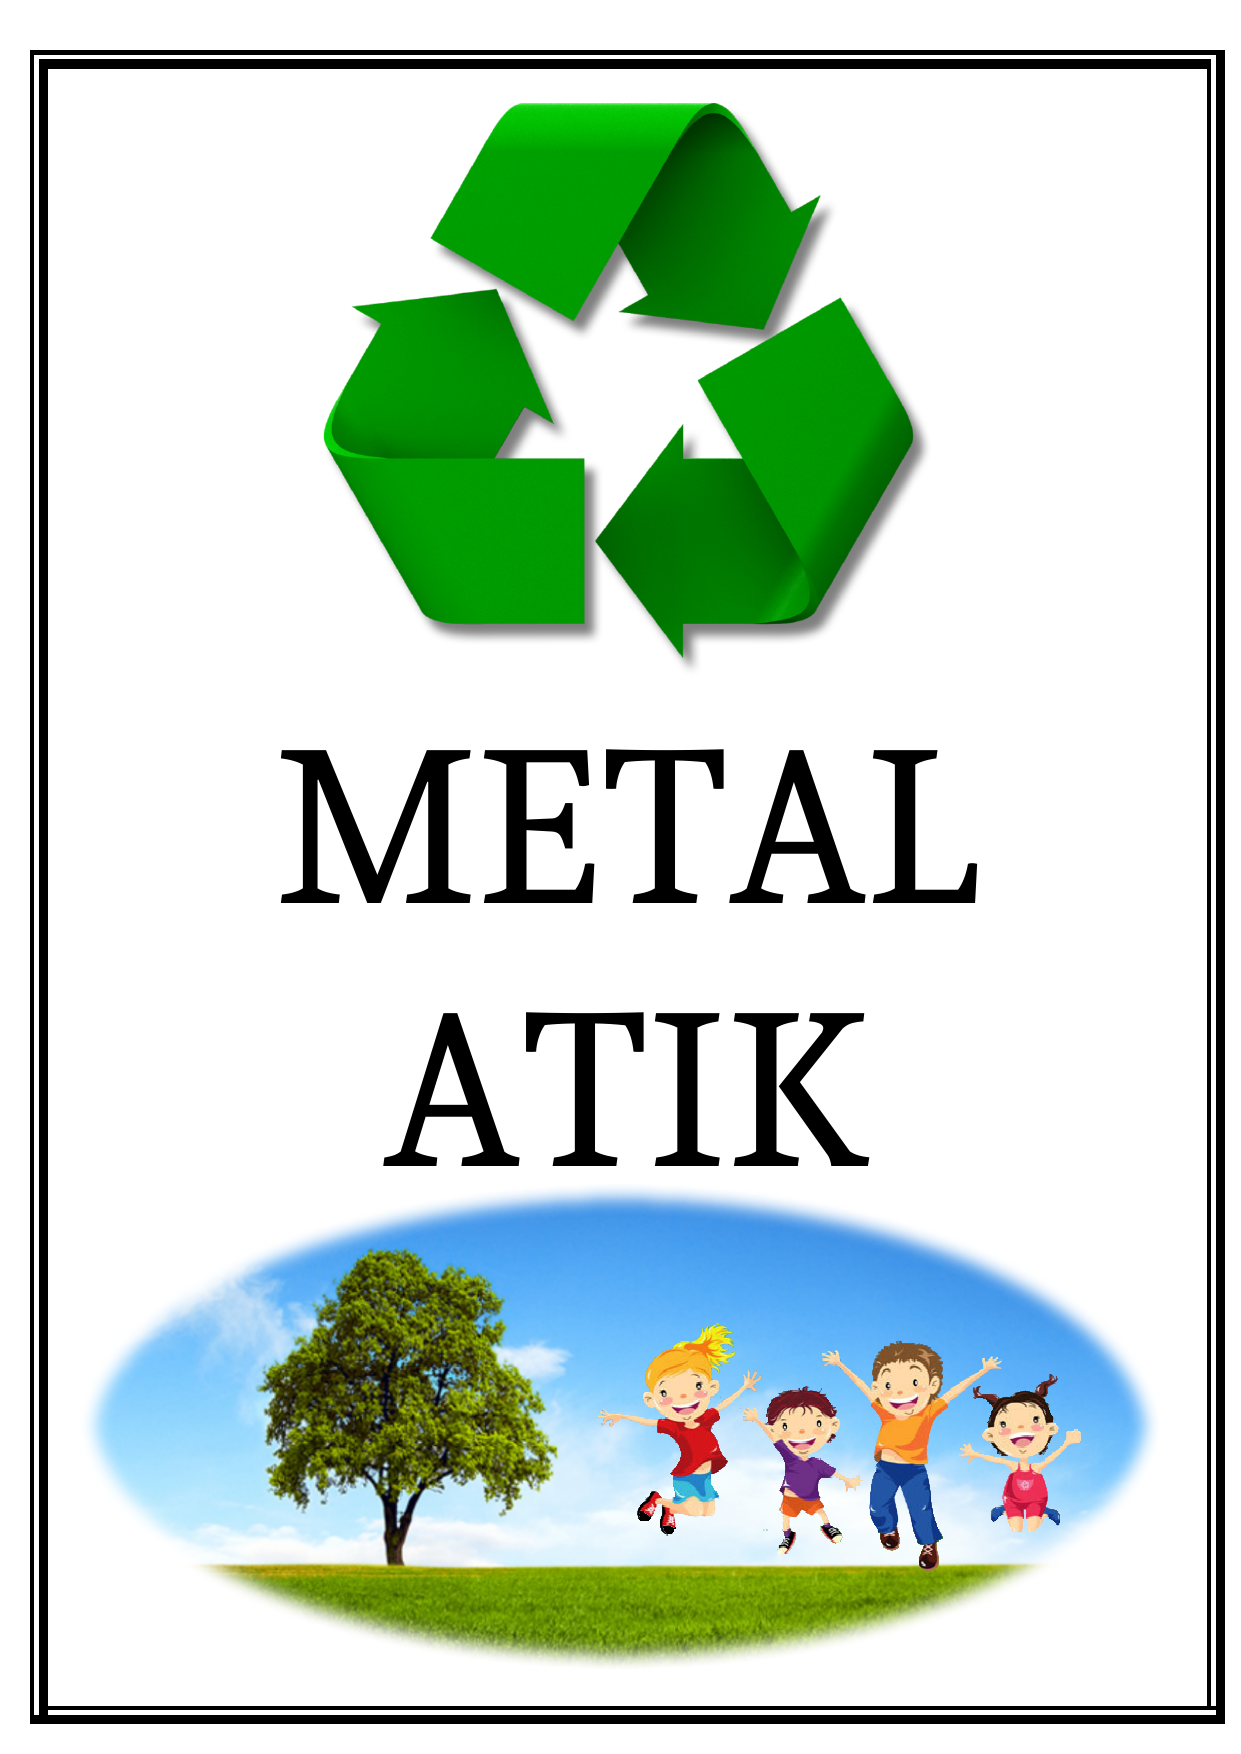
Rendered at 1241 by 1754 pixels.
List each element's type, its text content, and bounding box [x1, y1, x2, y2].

picture [107, 1224, 1133, 1643]
text ATIK [48, 961, 1207, 1224]
picture [323, 103, 932, 677]
text METAL [48, 697, 1207, 961]
